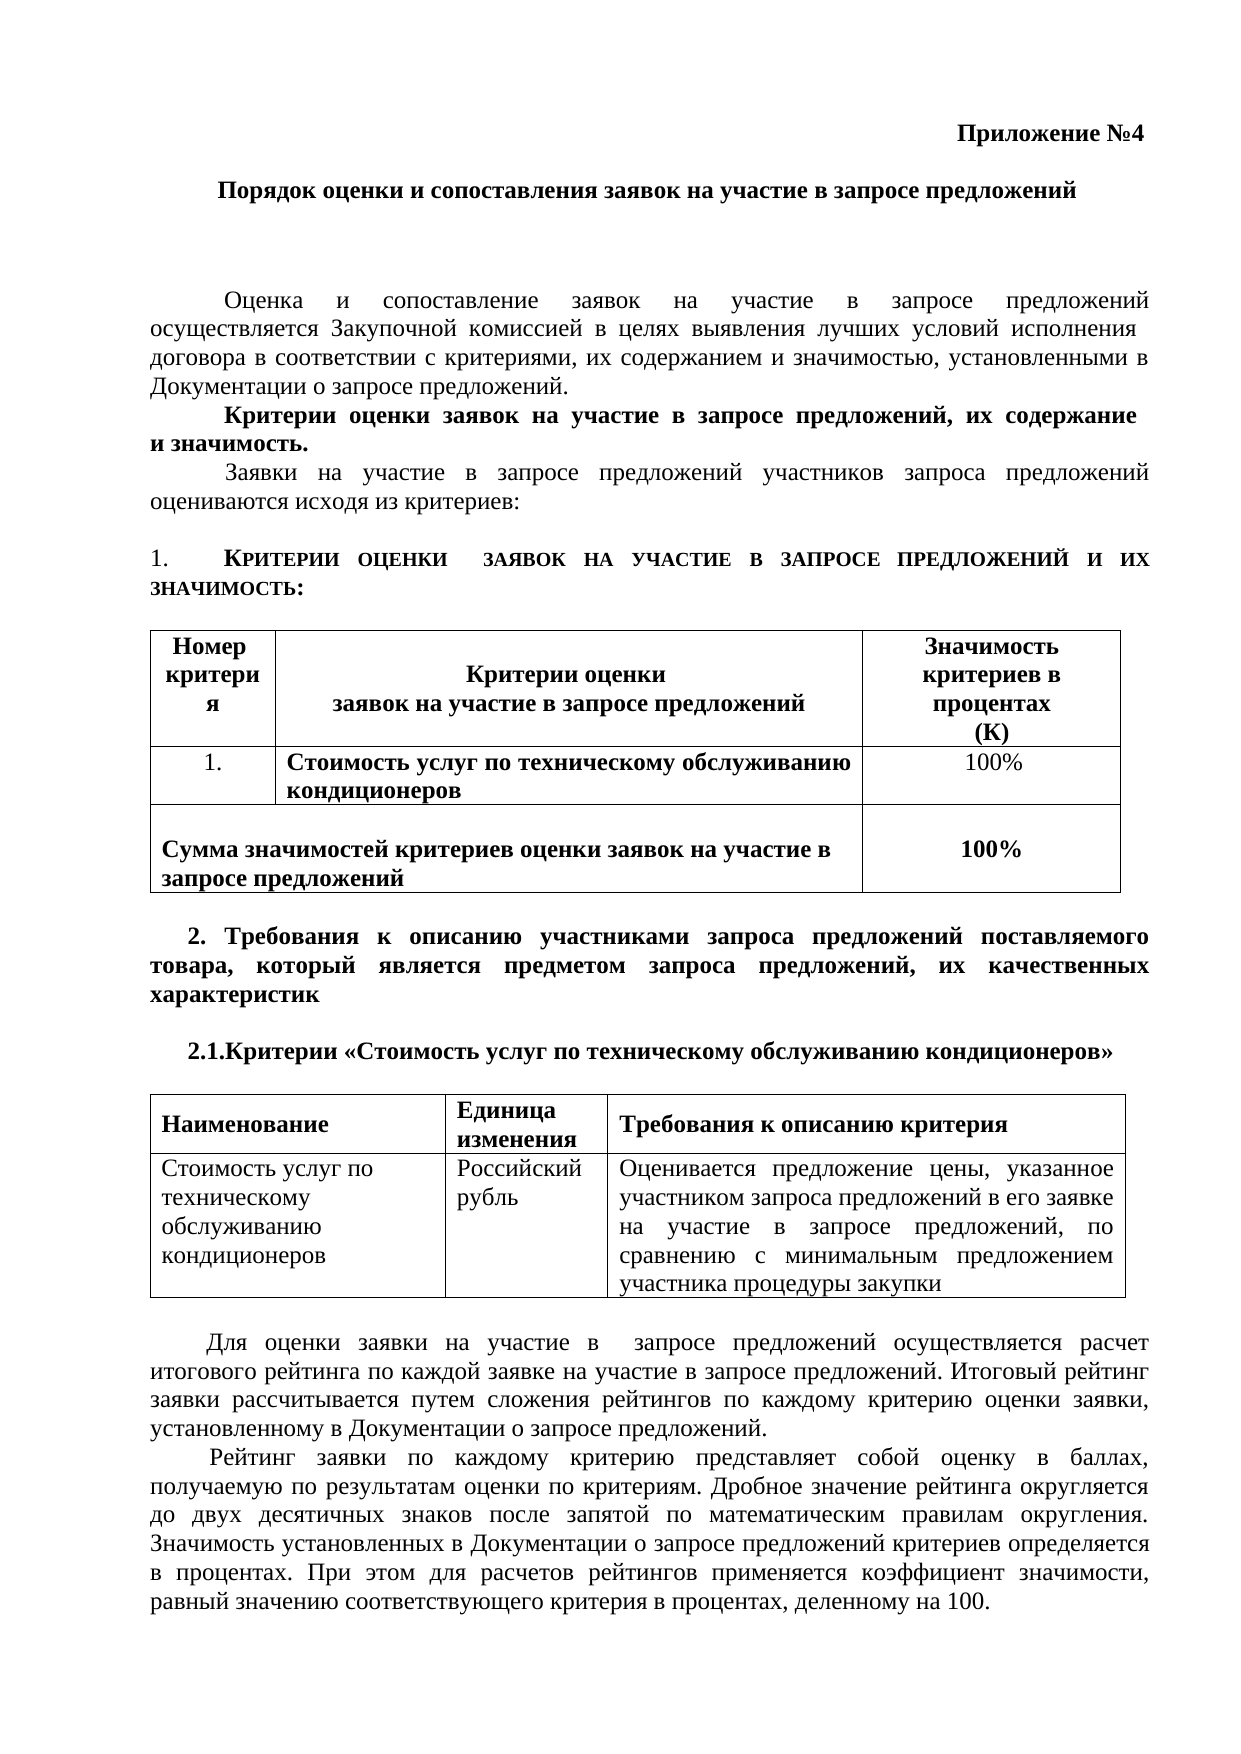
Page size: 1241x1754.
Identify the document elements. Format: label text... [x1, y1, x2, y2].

subtitle Заявки на участие в запросе предложений участников запроса предложений оцениваются исходя из критериев: [150, 457, 1150, 515]
text Критерии оценки заявок на участие в запросе предложений, их содержание и значимость. [150, 400, 1150, 457]
table_cell Российский рубль [446, 1154, 607, 1297]
table_header Единица изменения [446, 1095, 607, 1152]
table_cell Оценивается предложение цены, указанное участником запроса предложений в его заявке на участие в запросе предложений, по сравнению с минимальным предложением участника процедуры закупки [608, 1154, 1125, 1297]
text 2. Требования к описанию участниками запроса предложений поставляемого товара, который является предметом запроса предложений, их качественных характеристик [150, 921, 1150, 1008]
table_header Критерии оценки заявок на участие в запросе предложений [276, 631, 862, 746]
table_cell [151, 805, 862, 834]
text Порядок оценки и сопоставления заявок на участие в запросе предложений [150, 176, 1144, 204]
table_cell 100% [863, 834, 1120, 892]
table_cell Стоимость услуг по техническому обслуживанию кондиционеров [151, 1154, 445, 1297]
text Оценка и сопоставление заявок на участие в запросе предложений осуществляется Закупочной комиссией в целях выявления лучших условий исполнения договора в соответствии с критериями, их содержанием и значимостью, установленными в Документации о запросе предложений. [150, 285, 1150, 400]
subtitle Для оценки заявки на участие в запросе предложений осуществляется расчет итогового рейтинга по каждой заявке на участие в запросе предложений. Итоговый рейтинг заявки рассчитывается путем сложения рейтингов по каждому критерию оценки заявки, установленному в Документации о запросе предложений. [150, 1327, 1150, 1442]
list Критерии оценки заявок на участие в ЗАПРОСЕ ПРЕДЛОЖЕНИЙ и их значимость: [150, 543, 1150, 601]
table_header Номер критерия [151, 631, 275, 746]
text Приложение №4 [150, 118, 1144, 147]
table_cell 1. [151, 747, 275, 804]
table_cell 100% [863, 747, 1120, 804]
text 2.1.Критерии «Стоимость услуг по техническому обслуживанию кондиционеров» [187, 1036, 1150, 1065]
table_cell [863, 805, 1120, 834]
table_cell Сумма значимостей критериев оценки заявок на участие в запросе предложений [151, 834, 862, 892]
table_header Значимость критериев в процентах (К) [863, 631, 1120, 746]
table_header Требования к описанию критерия [608, 1095, 1125, 1152]
table_cell Стоимость услуг по техническому обслуживанию кондиционеров [276, 747, 862, 804]
table_header Наименование [151, 1095, 445, 1152]
text Рейтинг заявки по каждому критерию представляет собой оценку в баллах, получаемую по результатам оценки по критериям. Дробное значение рейтинга округляется до двух десятичных знаков после запятой по математическим правилам округления. Значимость установленных в Документации о запросе предложений критериев определяется в процентах. При этом для расчетов рейтингов применяется коэффициент значимости, равный значению соответствующего критерия в процентах, деленному на 100. [150, 1442, 1150, 1614]
